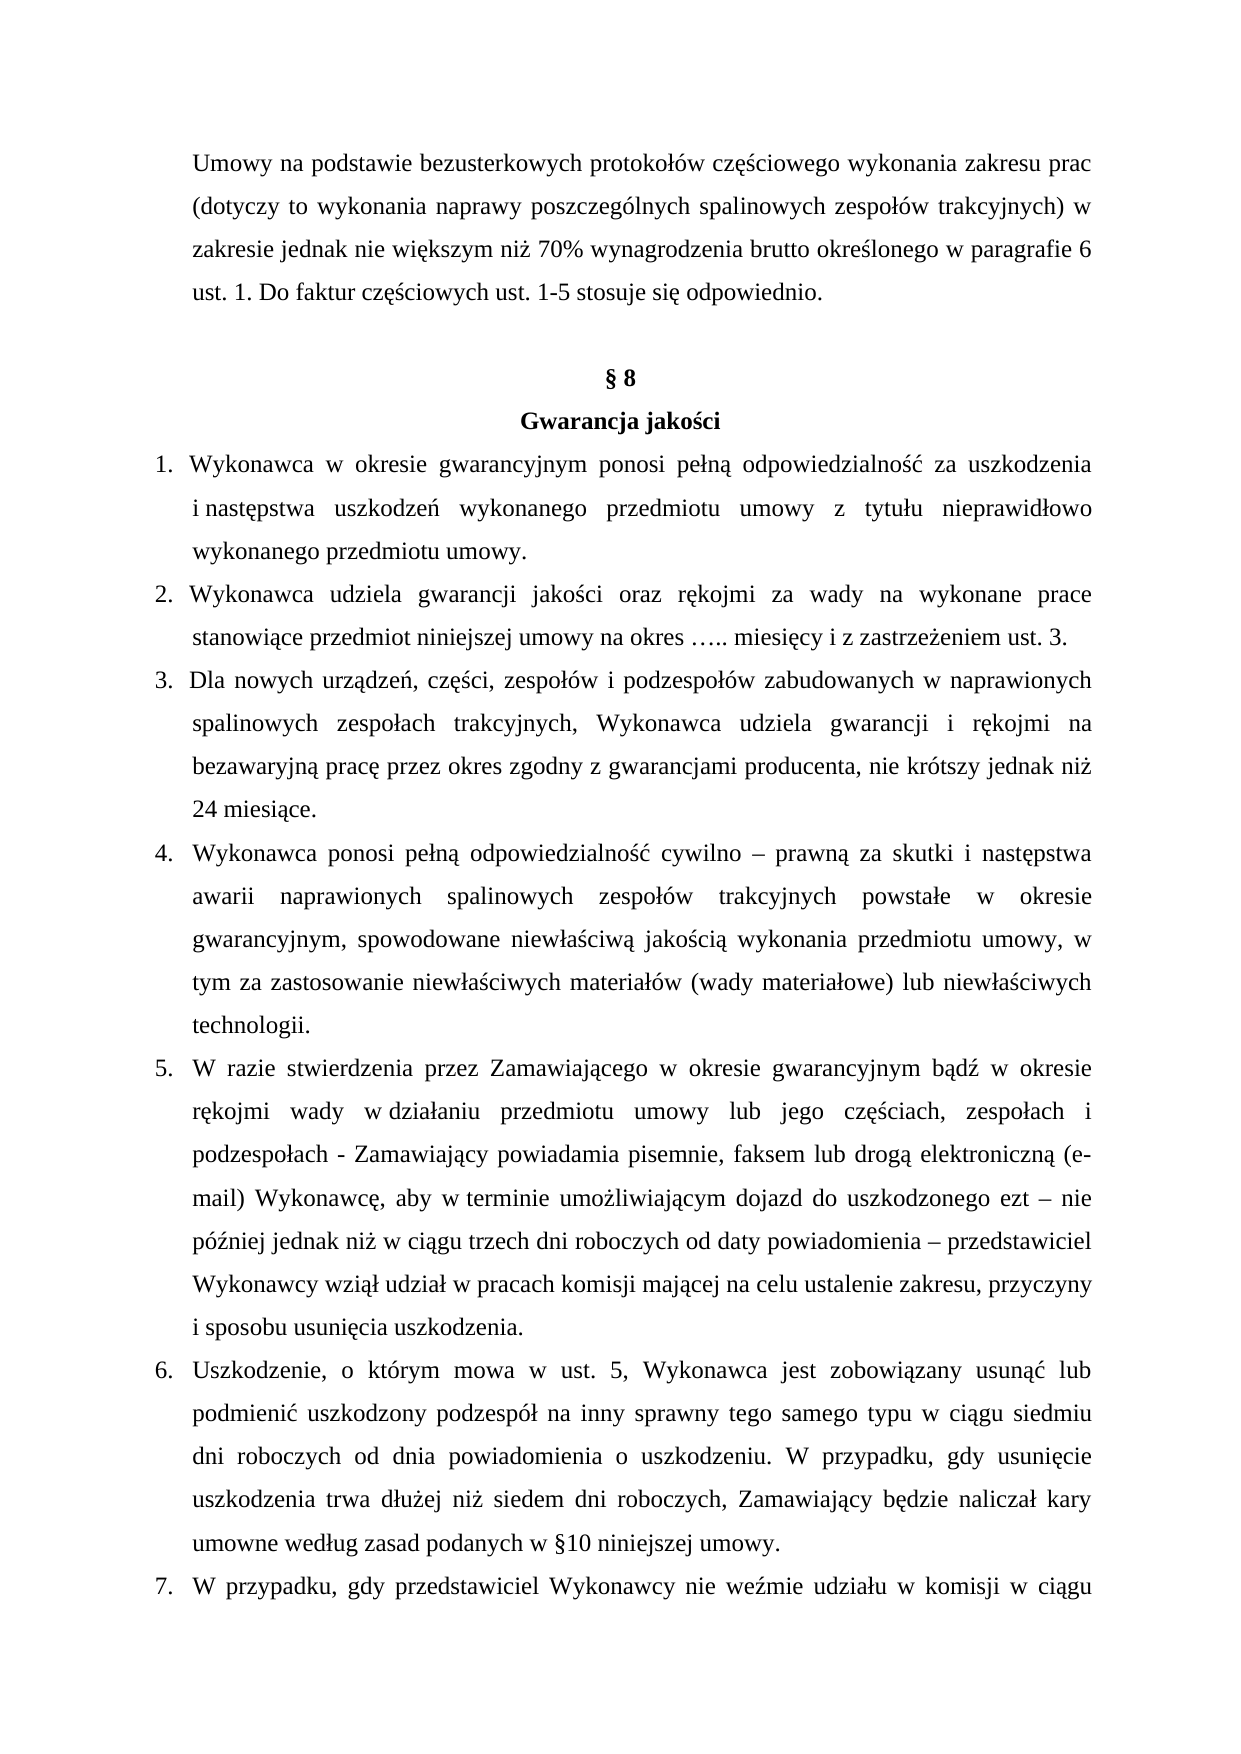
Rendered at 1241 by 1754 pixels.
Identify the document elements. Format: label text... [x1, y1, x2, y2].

list Uszkodzenie, o którym mowa w ust. 5, Wykonawca jest zobowiązany usunąć lub podmienić uszkodzony podzespół na inny sprawny tego samego typu w ciągu siedmiu dni roboczych od dnia powiadomienia o uszkodzeniu. W przypadku, gdy usunięcie uszkodzenia trwa dłużej niż siedem dni roboczych, Zamawiający będzie naliczał kary umowne według zasad podanych w §10 niniejszej umowy. [154, 1355, 1093, 1556]
list Wykonawca ponosi pełną odpowiedzialność cywilno – prawną za skutki i następstwa awarii naprawionych spalinowych zespołów trakcyjnych powstałe w okresie gwarancyjnym, spowodowane niewłaściwą jakością wykonania przedmiotu umowy, w tym za zastosowanie niewłaściwych materiałów (wady materiałowe) lub niewłaściwych technologii. [154, 838, 1093, 1039]
list Wykonawca udziela gwarancji jakości oraz rękojmi za wady na wykonane prace stanowiące przedmiot niniejszej umowy na okres ….. miesięcy i z zastrzeżeniem ust. 3. [154, 579, 1093, 651]
list Dla nowych urządzeń, części, zespołów i podzespołów zabudowanych w naprawionych spalinowych zespołach trakcyjnych, Wykonawca udziela gwarancji i rękojmi na bezawaryjną pracę przez okres zgodny z gwarancjami producenta, nie krótszy jednak niż 24 miesiące. [154, 665, 1093, 823]
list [148, 148, 1093, 306]
list W razie stwierdzenia przez Zamawiającego w okresie gwarancyjnym bądź w okresie rękojmi wady w działaniu przedmiotu umowy lub jego częściach, zespołach i podzespołach - Zamawiający powiadamia pisemnie, faksem lub drogą elektroniczną (e-mail) Wykonawcę, aby w terminie umożliwiającym dojazd do uszkodzonego ezt – nie później jednak niż w ciągu trzech dni roboczych od daty powiadomienia – przedstawiciel Wykonawcy wziął udział w pracach komisji mającej na celu ustalenie zakresu, przyczyny i sposobu usunięcia uszkodzenia. [154, 1053, 1093, 1341]
subtitle § 8 [148, 363, 1093, 392]
subtitle Gwarancja jakości [148, 406, 1093, 435]
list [154, 1571, 1093, 1599]
list Wykonawca w okresie gwarancyjnym ponosi pełną odpowiedzialność za uszkodzenia i następstwa uszkodzeń wykonanego przedmiotu umowy z tytułu nieprawidłowo wykonanego przedmiotu umowy. [154, 449, 1093, 564]
